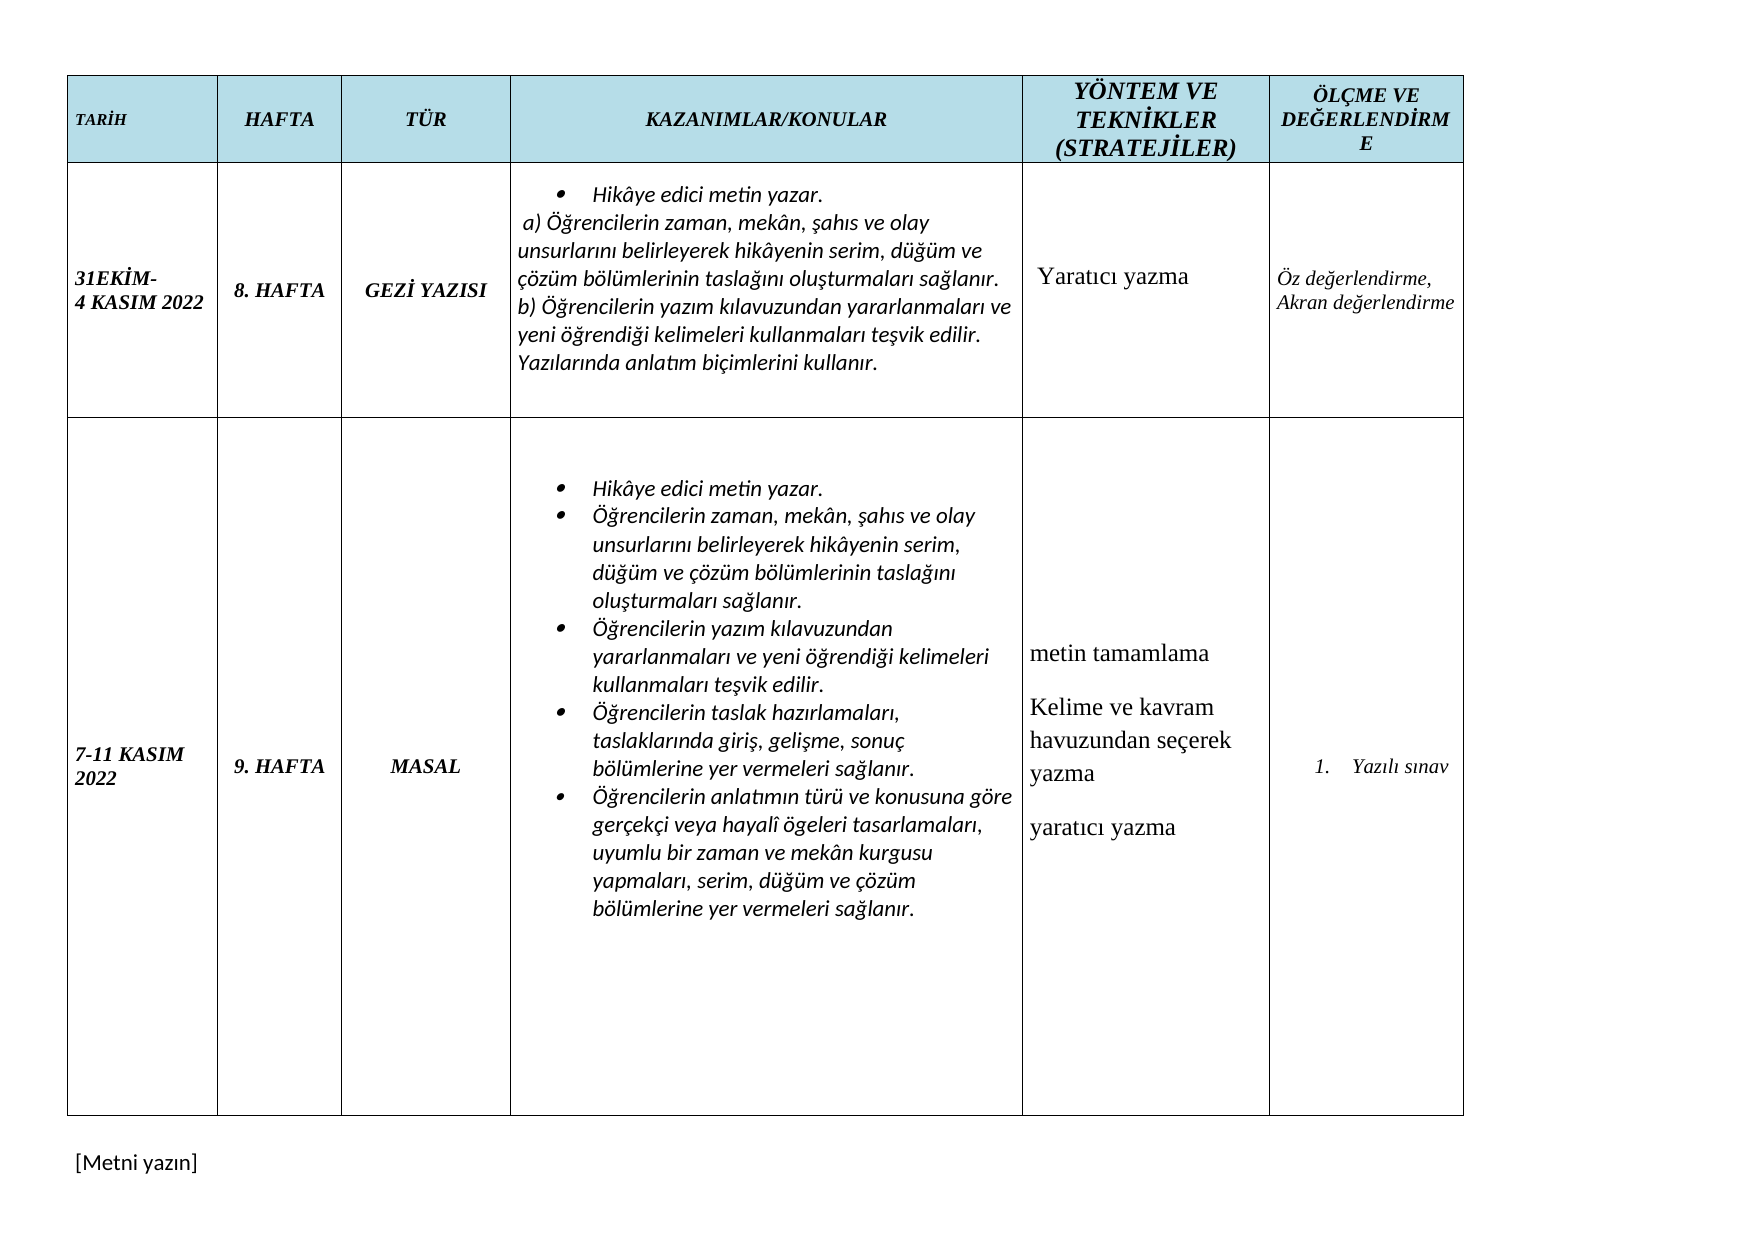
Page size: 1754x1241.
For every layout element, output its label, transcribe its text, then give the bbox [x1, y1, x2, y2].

table_cell 31EKİM- 4 KASIM 2022 [68, 163, 217, 417]
table_header TÜR [342, 76, 510, 162]
table_header HAFTA [218, 76, 341, 162]
table_cell Öz değerlendirme, Akran değerlendirme [1270, 163, 1463, 417]
table_cell Hikâye edici metin yazar. a) Öğrencilerin zaman, mekân, şahıs ve olay unsurlarını belirleyerek hikâyenin serim, düğüm ve çözüm bölümlerinin taslağını oluşturmaları sağlanır. b) Öğrencilerin yazım kılavuzundan yararlanmaları ve yeni öğrendiği kelimeleri kullanmaları teşvik edilir. Yazılarında anlatım biçimlerini kullanır. [511, 163, 1022, 417]
table_cell 9. HAFTA [218, 418, 341, 1114]
table_header KAZANIMLAR/KONULAR [511, 76, 1022, 162]
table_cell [511, 418, 1022, 1114]
table_cell 7-11 KASIM 2022 [68, 418, 217, 1114]
table_cell Yaratıcı yazma [1023, 163, 1269, 417]
table_cell 8. HAFTA [218, 163, 341, 417]
table_cell MASAL [342, 418, 510, 1114]
table_cell metin tamamlama Kelime ve kavram havuzundan seçerek yazma yaratıcı yazma [1023, 418, 1269, 1114]
table_cell GEZİ YAZISI [342, 163, 510, 417]
table_cell Yazılı sınav [1270, 418, 1463, 1114]
table_header TARİH [68, 76, 217, 162]
table_header ÖLÇME VE DEĞERLENDİRME [1270, 76, 1463, 162]
table_header YÖNTEM VE TEKNİKLER (STRATEJİLER) [1023, 76, 1269, 162]
